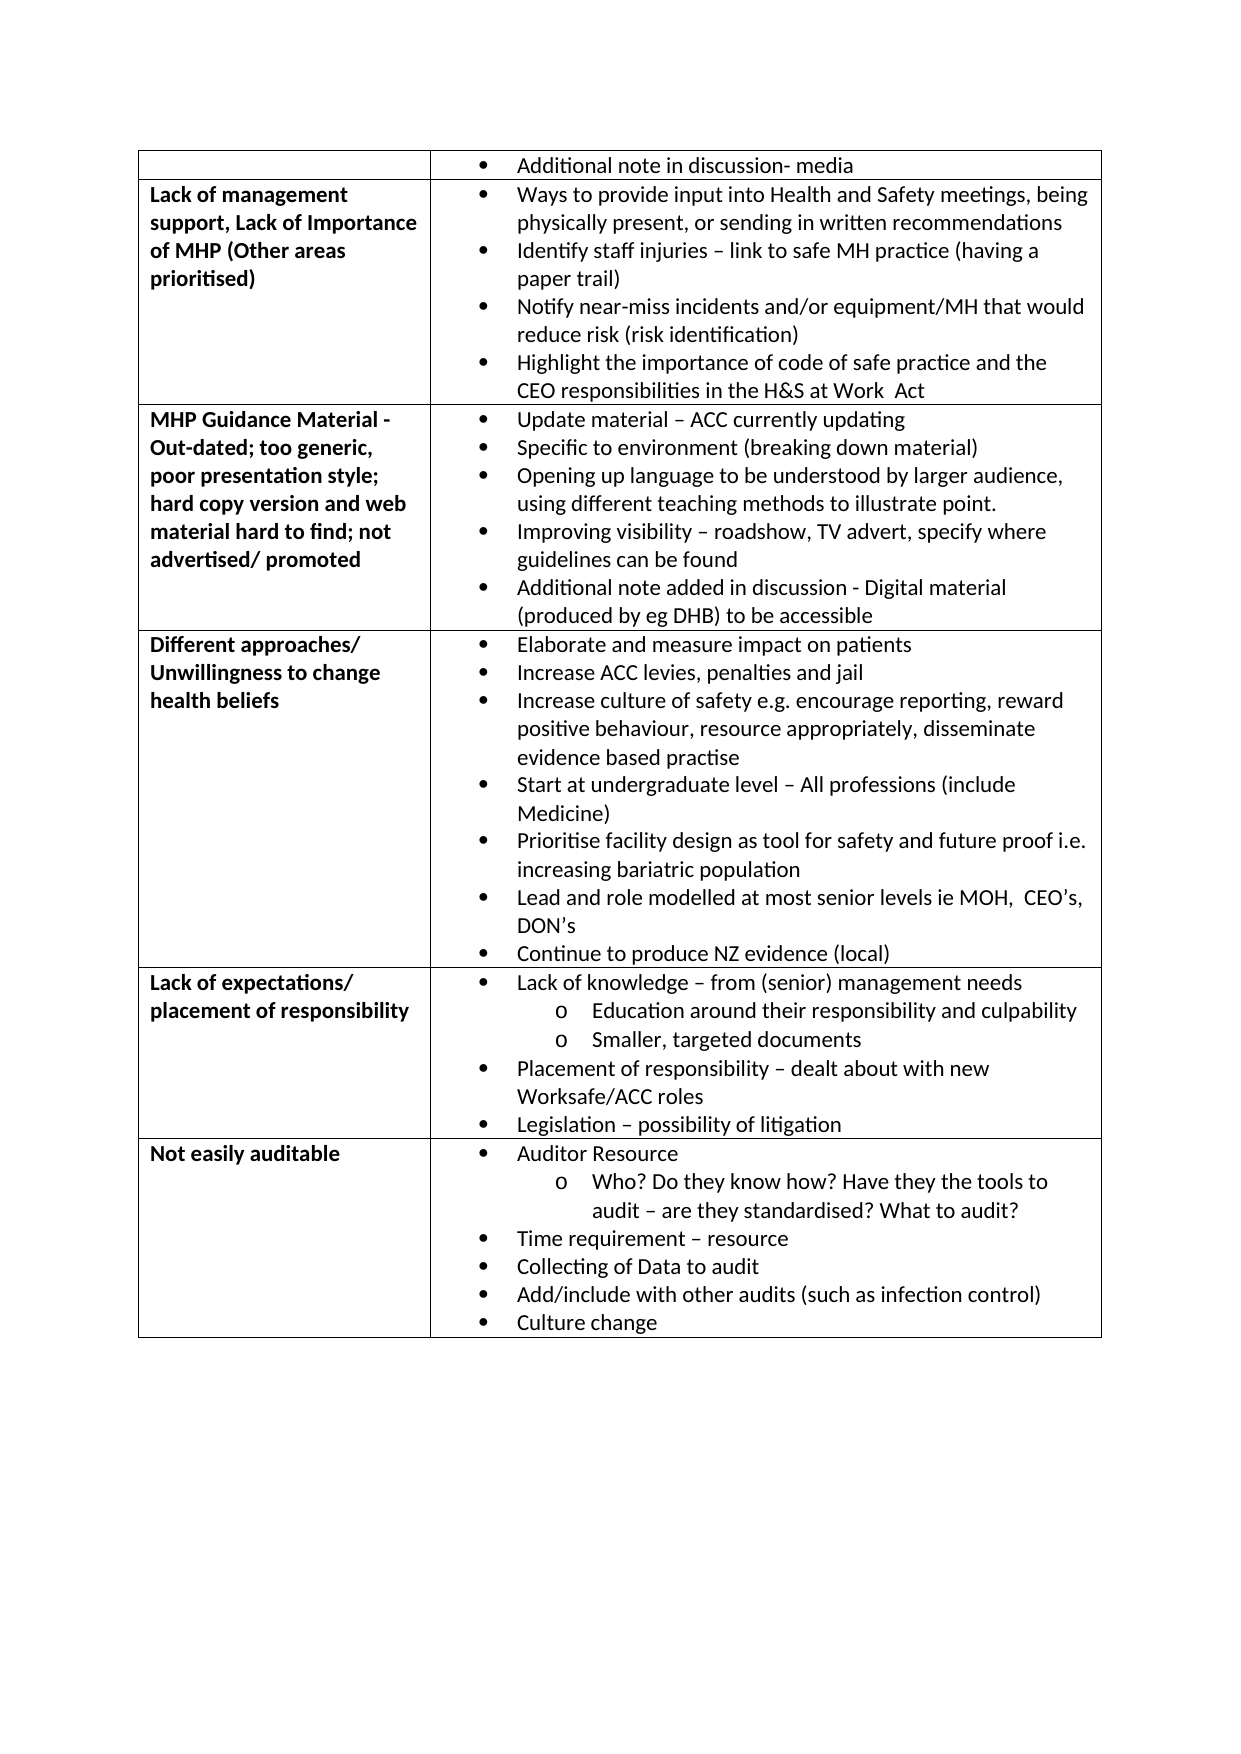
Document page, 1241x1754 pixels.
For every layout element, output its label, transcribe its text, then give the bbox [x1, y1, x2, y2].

table_cell Ways to provide input into Health and Safety meetings, being physically present, or sending in written recommendations Identify staff injuries – link to safe MH practice (having a paper trail) Notify near-miss incidents and/or equipment/MH that would reduce risk (risk identification) Highlight the importance of code of safe practice and the CEO responsibilities in the H&S at Work Act [431, 180, 1101, 404]
table_cell MHP Guidance Material - Out-dated; too generic, poor presentation style; hard copy version and web material hard to find; not advertised/ promoted [139, 405, 430, 629]
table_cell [139, 151, 430, 179]
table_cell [431, 151, 1101, 179]
table_cell Not easily auditable [139, 1139, 430, 1337]
table_cell Different approaches/ Unwillingness to change health beliefs [139, 631, 430, 967]
table_cell Auditor Resource Who? Do they know how? Have they the tools to audit – are they standardised? What to audit? Time requirement – resource Collecting of Data to audit Add/include with other audits (such as infection control) Culture change [431, 1139, 1101, 1337]
table_cell Lack of expectations/ placement of responsibility [139, 968, 430, 1138]
table_cell Lack of knowledge – from (senior) management needs Education around their responsibility and culpability Smaller, targeted documents Placement of responsibility – dealt about with new Worksafe/ACC roles Legislation – possibility of litigation [431, 968, 1101, 1138]
table_cell Lack of management support, Lack of Importance of MHP (Other areas prioritised) [139, 180, 430, 404]
table_cell Update material – ACC currently updating Specific to environment (breaking down material) Opening up language to be understood by larger audience, using different teaching methods to illustrate point. Improving visibility – roadshow, TV advert, specify where guidelines can be found Additional note added in discussion - Digital material (produced by eg DHB) to be accessible [431, 405, 1101, 629]
table_cell Elaborate and measure impact on patients Increase ACC levies, penalties and jail Increase culture of safety e.g. encourage reporting, reward positive behaviour, resource appropriately, disseminate evidence based practise Start at undergraduate level – All professions (include Medicine) Prioritise facility design as tool for safety and future proof i.e. increasing bariatric population Lead and role modelled at most senior levels ie MOH, CEO’s, DON’s Continue to produce NZ evidence (local) [431, 631, 1101, 967]
